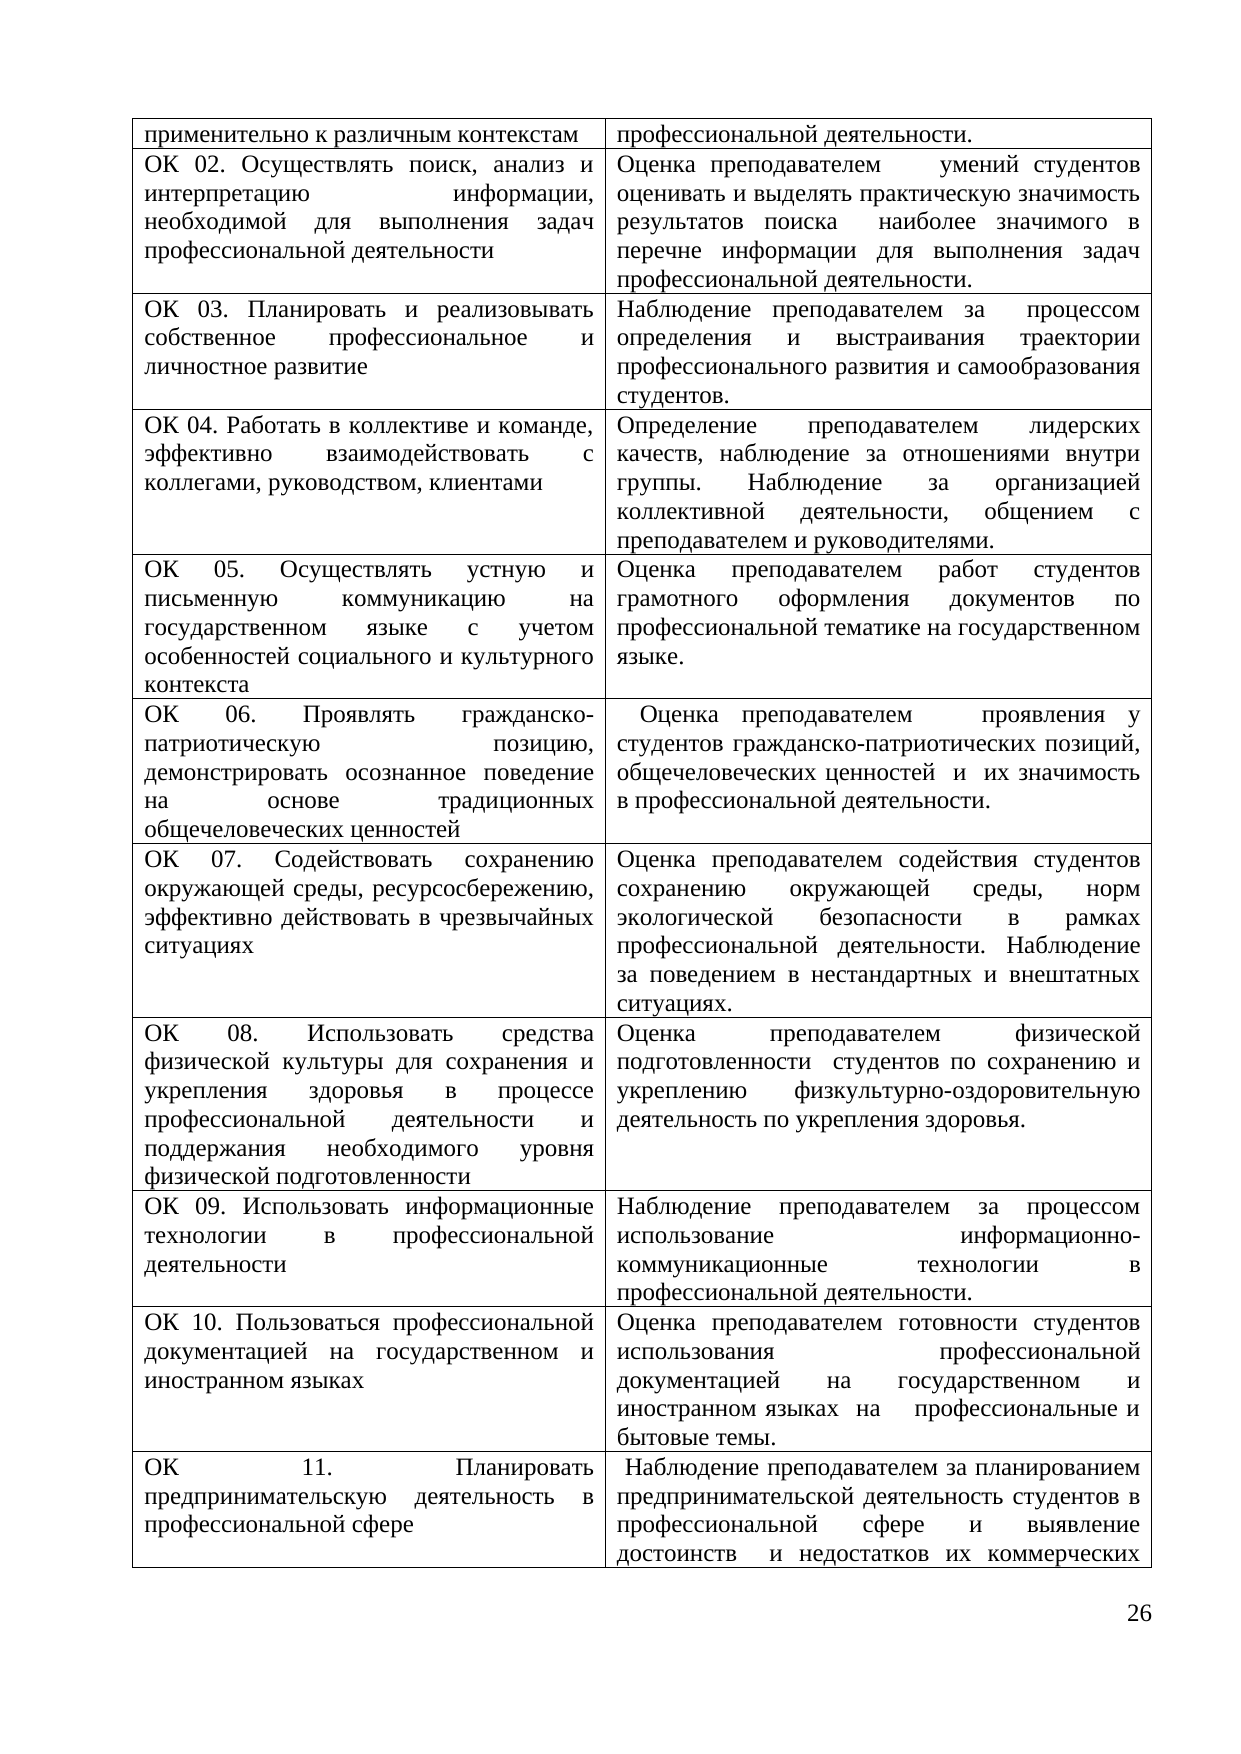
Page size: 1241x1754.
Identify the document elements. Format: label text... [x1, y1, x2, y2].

table_cell ОК 02. Осуществлять поиск, анализ и интерпретацию информации, необходимой для выполнения задач профессиональной деятельности [133, 149, 605, 293]
table_cell ОК 08. Использовать средства физической культуры для сохранения и укрепления здоровья в процессе профессиональной деятельности и поддержания необходимого уровня физической подготовленности [133, 1018, 605, 1190]
table_cell ОК 04. Работать в коллективе и команде, эффективно взаимодействовать с коллегами, руководством, клиентами [133, 410, 605, 553]
table_cell Оценка преподавателем содействия студентов сохранению окружающей среды, норм экологической безопасности в рамках профессиональной деятельности. Наблюдение за поведением в нестандартных и внештатных ситуациях. [606, 844, 1151, 1017]
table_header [606, 119, 1151, 148]
table_cell Оценка преподавателем умений студентов оценивать и выделять практическую значимость результатов поиска наиболее значимого в перечне информации для выполнения задач профессиональной деятельности. [606, 149, 1151, 293]
table_cell Оценка преподавателем проявления у студентов гражданско-патриотических позиций, общечеловеческих ценностей и их значимость в профессиональной деятельности. [606, 699, 1151, 843]
table_cell Оценка преподавателем физической подготовленности студентов по сохранению и укреплению физкультурно-оздоровительную деятельность по укрепления здоровья. [606, 1018, 1151, 1190]
table_cell Оценка преподавателем работ студентов грамотного оформления документов по профессиональной тематике на государственном языке. [606, 555, 1151, 698]
table_cell ОК 06. Проявлять гражданско-патриотическую позицию, демонстрировать осознанное поведение на основе традиционных общечеловеческих ценностей [133, 699, 605, 843]
table_cell ОК 07. Содействовать сохранению окружающей среды, ресурсосбережению, эффективно действовать в чрезвычайных ситуациях [133, 844, 605, 1017]
table_cell Наблюдение преподавателем за процессом определения и выстраивания траектории профессионального развития и самообразования студентов. [606, 294, 1151, 409]
table_cell Наблюдение преподавателем за процессом использование информационно-коммуникационные технологии в профессиональной деятельности. [606, 1191, 1151, 1306]
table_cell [133, 1452, 605, 1567]
table_cell Оценка преподавателем готовности студентов использования профессиональной документацией на государственном и иностранном языках на профессиональные и бытовые темы. [606, 1307, 1151, 1451]
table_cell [606, 1452, 1151, 1567]
table_cell ОК 05. Осуществлять устную и письменную коммуникацию на государственном языке с учетом особенностей социального и культурного контекста [133, 555, 605, 698]
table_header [133, 119, 605, 148]
table_cell ОК 03. Планировать и реализовывать собственное профессиональное и личностное развитие [133, 294, 605, 409]
table_cell Определение преподавателем лидерских качеств, наблюдение за отношениями внутри группы. Наблюдение за организацией коллективной деятельности, общением с преподавателем и руководителями. [606, 410, 1151, 553]
table_cell ОК 09. Использовать информационные технологии в профессиональной деятельности [133, 1191, 605, 1306]
table_cell ОК 10. Пользоваться профессиональной документацией на государственном и иностранном языках [133, 1307, 605, 1451]
